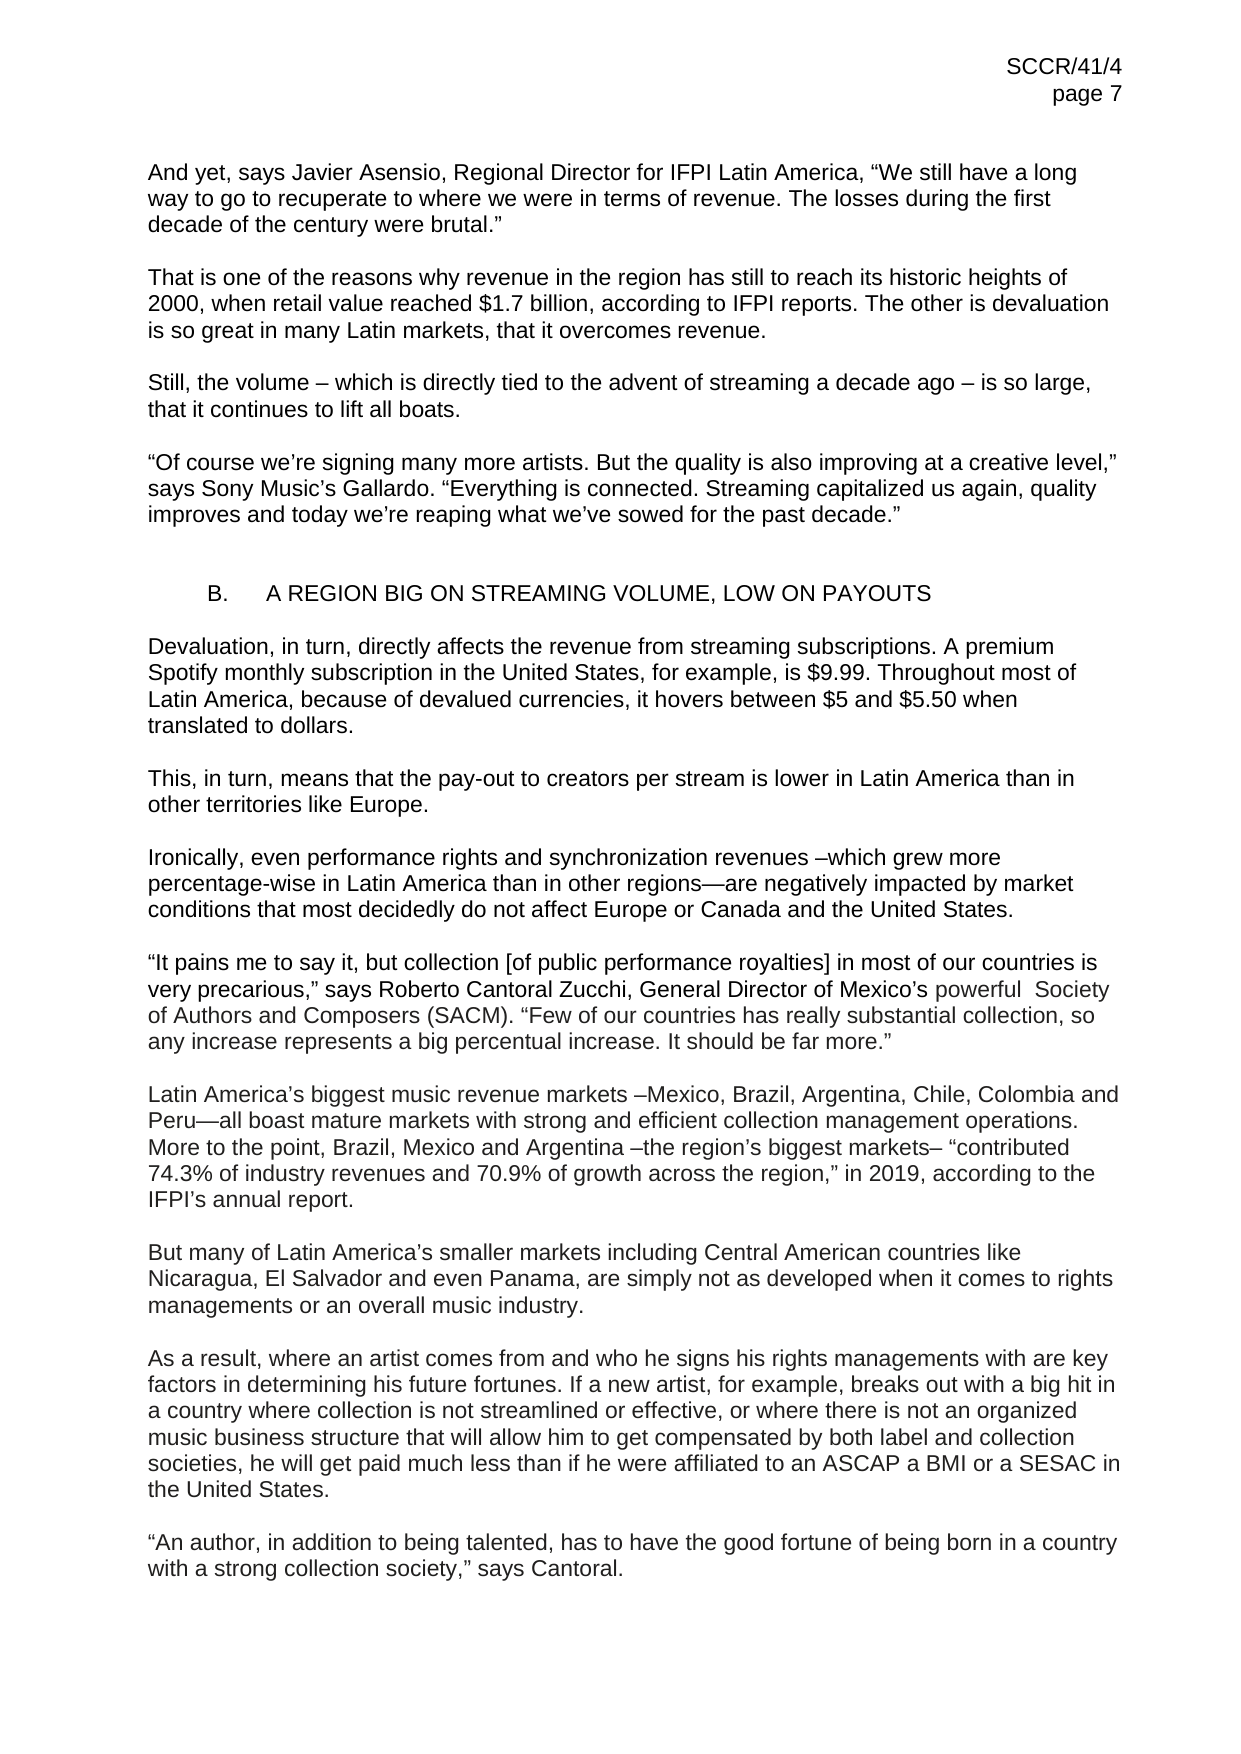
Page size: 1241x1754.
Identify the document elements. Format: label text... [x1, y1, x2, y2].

text “Of course we’re signing many more artists. But the quality is also improving at a creative level,” says Sony Music’s Gallardo. “Everything is connected. Streaming capitalized us again, quality improves and today we’re reaping what we’ve sowed for the past decade.” [148, 448, 1122, 527]
text As a result, where an artist comes from and who he signs his rights managements with are key factors in determining his future fortunes. If a new artist, for example, breaks out with a big hit in a country where collection is not streamlined or effective, or where there is not an organized music business structure that will allow him to get compensated by both label and collection societies, he will get paid much less than if he were affiliated to an ASCAP a BMI or a SESAC in the United States. [148, 1344, 1122, 1503]
text But many of Latin America’s smaller markets including Central American countries like Nicaragua, El Salvador and even Panama, are simply not as developed when it comes to rights managements or an overall music industry. [584, 1239, 1122, 1318]
list A REGION BIG ON STREAMING VOLUME, LOW ON PAYOUTS [207, 580, 1122, 607]
text “An author, in addition to being talented, has to have the good fortune of being born in a country with a strong collection society,” says Cantoral. [624, 1529, 1122, 1582]
text That is one of the reasons why revenue in the region has still to reach its historic heights of 2000, when retail value reached $1.7 billion, according to IFPI reports. The other is devaluation is so great in many Latin markets, that it overcomes revenue. [148, 264, 1122, 343]
text Latin America’s biggest music revenue markets –Mexico, Brazil, Argentina, Chile, Colombia and Peru—all boast mature markets with strong and efficient collection management operations. More to the point, Brazil, Mexico and Argentina –the region’s biggest markets– “contributed 74.3% of industry revenues and 70.9% of growth across the region,” in 2019, according to the IFPI’s annual report. [354, 1081, 1122, 1213]
text “It pains me to say it, but collection [of public performance royalties] in most of our countries is very precarious,” says Roberto Cantoral Zucchi, General Director of Mexico’s powerful Society of Authors and Composers (SACM). “Few of our countries has really substantial collection, so any increase represents a big percentual increase. It should be far more.” [148, 949, 1122, 1054]
text Still, the volume – which is directly tied to the advent of streaming a decade ago – is so large, that it continues to lift all boats. [148, 369, 1122, 422]
text Ironically, even performance rights and synchronization revenues –which grew more percentage-wise in Latin America than in other regions—are negatively impacted by market conditions that most decidedly do not affect Europe or Canada and the United States. [148, 844, 1122, 923]
text This, in turn, means that the pay-out to creators per stream is lower in Latin America than in other territories like Europe. [148, 765, 1122, 817]
text And yet, says Javier Asensio, Regional Director for IFPI Latin America, “We still have a long way to go to recuperate to where we were in terms of revenue. The losses during the first decade of the century were brutal.” [148, 158, 1122, 238]
text Devaluation, in turn, directly affects the revenue from streaming subscriptions. A premium Spotify monthly subscription in the United States, for example, is $9.99. Throughout most of Latin America, because of devalued currencies, it hovers between $5 and $5.50 when translated to dollars. [148, 633, 1122, 738]
